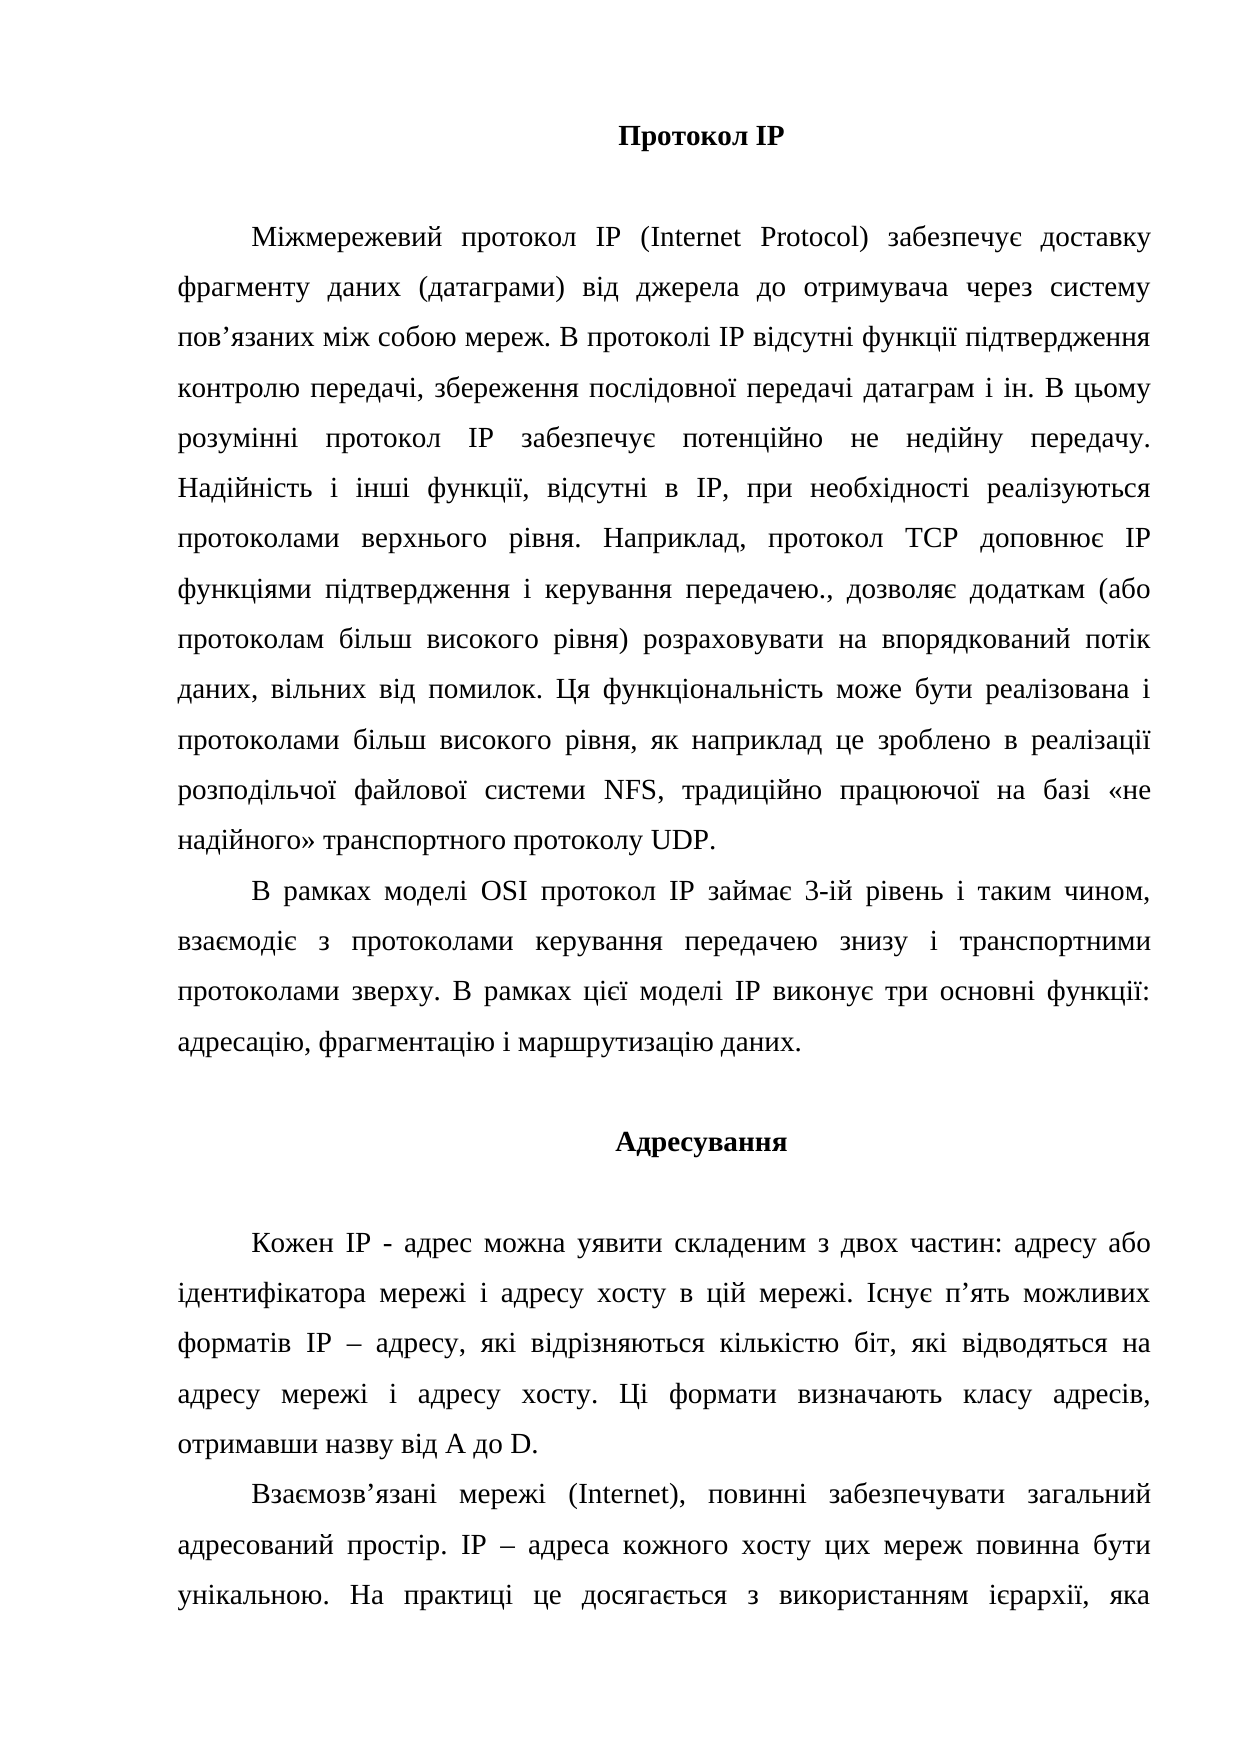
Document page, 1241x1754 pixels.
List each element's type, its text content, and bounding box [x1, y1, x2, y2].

text Протокол ІР [177, 118, 1152, 152]
text Кожен ІР - адрес можна уявити складеним з двох частин: адресу або ідентифікатора мережі і адресу хосту в цій мережі. Існує п’ять можливих форматів ІР – адресу, які відрізняються кількістю біт, які відводяться на адресу мережі і адресу хосту. Ці формати визначають класу адресів, отримавши назву від А до D. [177, 1225, 1152, 1460]
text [177, 1477, 1152, 1611]
text В рамках моделі OSI протокол ІР займає 3-ій рівень і таким чином, взаємодіє з протоколами керування передачею знизу і транспортними протоколами зверху. В рамках цієї моделі ІР виконує три основні функції: адресацію, фрагментацію і маршрутизацію даних. [177, 873, 1152, 1057]
text Міжмережевий протокол ІР (Internet Protocol) забезпечує доставку фрагменту даних (датаграми) від джерела до отримувача через систему пов’язаних між собою мереж. В протоколі ІР відсутні функції підтвердження контролю передачі, збереження послідовної передачі датаграм і ін. В цьому розумінні протокол ІР забезпечує потенційно не недійну передачу. Надійність і інші функції, відсутні в ІР, при необхідності реалізуються протоколами верхнього рівня. Наприклад, протокол ТСР доповнює ІР функціями підтвердження і керування передачею., дозволяє додаткам (або протоколам більш високого рівня) розраховувати на впорядкований потік даних, вільних від помилок. Ця функціональність може бути реалізована і протоколами більш високого рівня, як наприклад це зроблено в реалізації розподільчої файлової системи NFS, традиційно працюючої на базі «не надійного» транспортного протоколу UDP. [177, 219, 1152, 856]
text Адресування [177, 1124, 1152, 1158]
